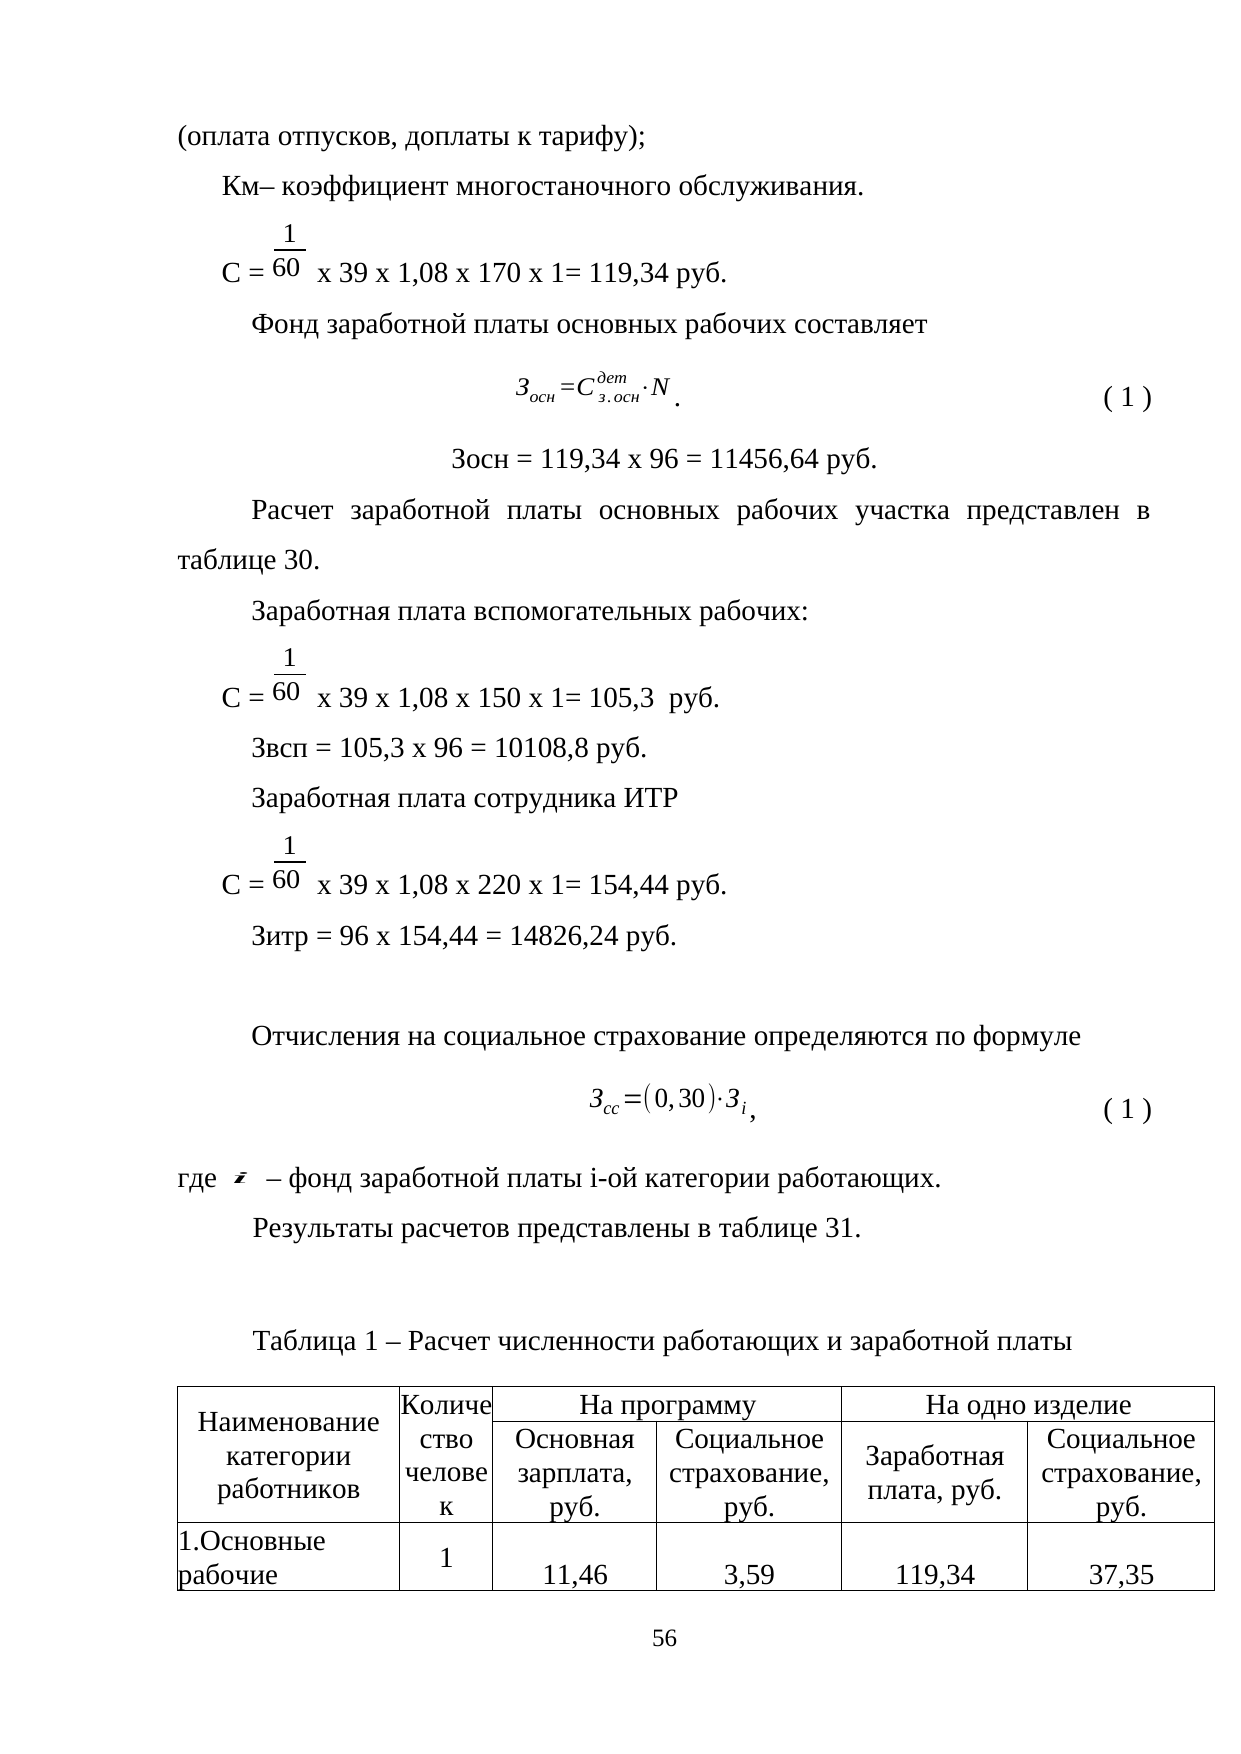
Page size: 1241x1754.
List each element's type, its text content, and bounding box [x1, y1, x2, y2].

text Км– коэффициент многостаночного обслуживания. [177, 168, 1152, 202]
table_header Наименование категории работников [178, 1387, 399, 1522]
text Заработная плата сотрудника ИТР [177, 780, 1152, 814]
table_cell Заработная плата, руб. [842, 1422, 1027, 1522]
text Фонд заработной платы основных рабочих составляет [177, 306, 1152, 339]
table_cell Социальное страхование, руб. [657, 1422, 841, 1522]
table_cell 1.Основные рабочие [178, 1523, 399, 1590]
table_cell Социальное страхование, руб. [1028, 1422, 1214, 1522]
table_cell 3,59 [657, 1523, 841, 1590]
text С = х 39 х 1,08 х 150 х 1= 105,3 руб. [177, 643, 1152, 713]
text Зосн = 119,34 х 96 = 11456,64 руб. [177, 442, 1152, 475]
table_cell 11,46 [493, 1523, 656, 1590]
text где – фонд заработной платы i-ой категории работающих. [177, 1154, 1152, 1193]
text С = х 39 х 1,08 х 170 х 1= 119,34 руб. [177, 219, 1152, 289]
text Расчет заработной платы основных рабочих участка представлен в таблице 30. [177, 492, 1152, 576]
table_header На одно изделие [842, 1387, 1214, 1421]
text Результаты расчетов представлены в таблице 31. [177, 1210, 1152, 1243]
table_header Количество человек [400, 1387, 492, 1522]
text Зитр = 96 х 154,44 = 14826,24 руб. [177, 918, 1152, 951]
table_cell 37,35 [1028, 1523, 1214, 1590]
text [177, 118, 1152, 152]
table_cell 119,34 [842, 1523, 1027, 1590]
text Звсп = 105,3 х 96 = 10108,8 руб. [177, 730, 1152, 763]
text Заработная плата вспомогательных рабочих: [177, 593, 1152, 626]
table_cell Основная зарплата, руб. [493, 1422, 656, 1522]
text С = х 39 х 1,08 х 220 х 1= 154,44 руб. [177, 831, 1152, 901]
table_header На программу [493, 1387, 841, 1421]
text Отчисления на социальное страхование определяются по формуле [177, 1018, 1152, 1052]
table_cell 1 [400, 1523, 492, 1590]
